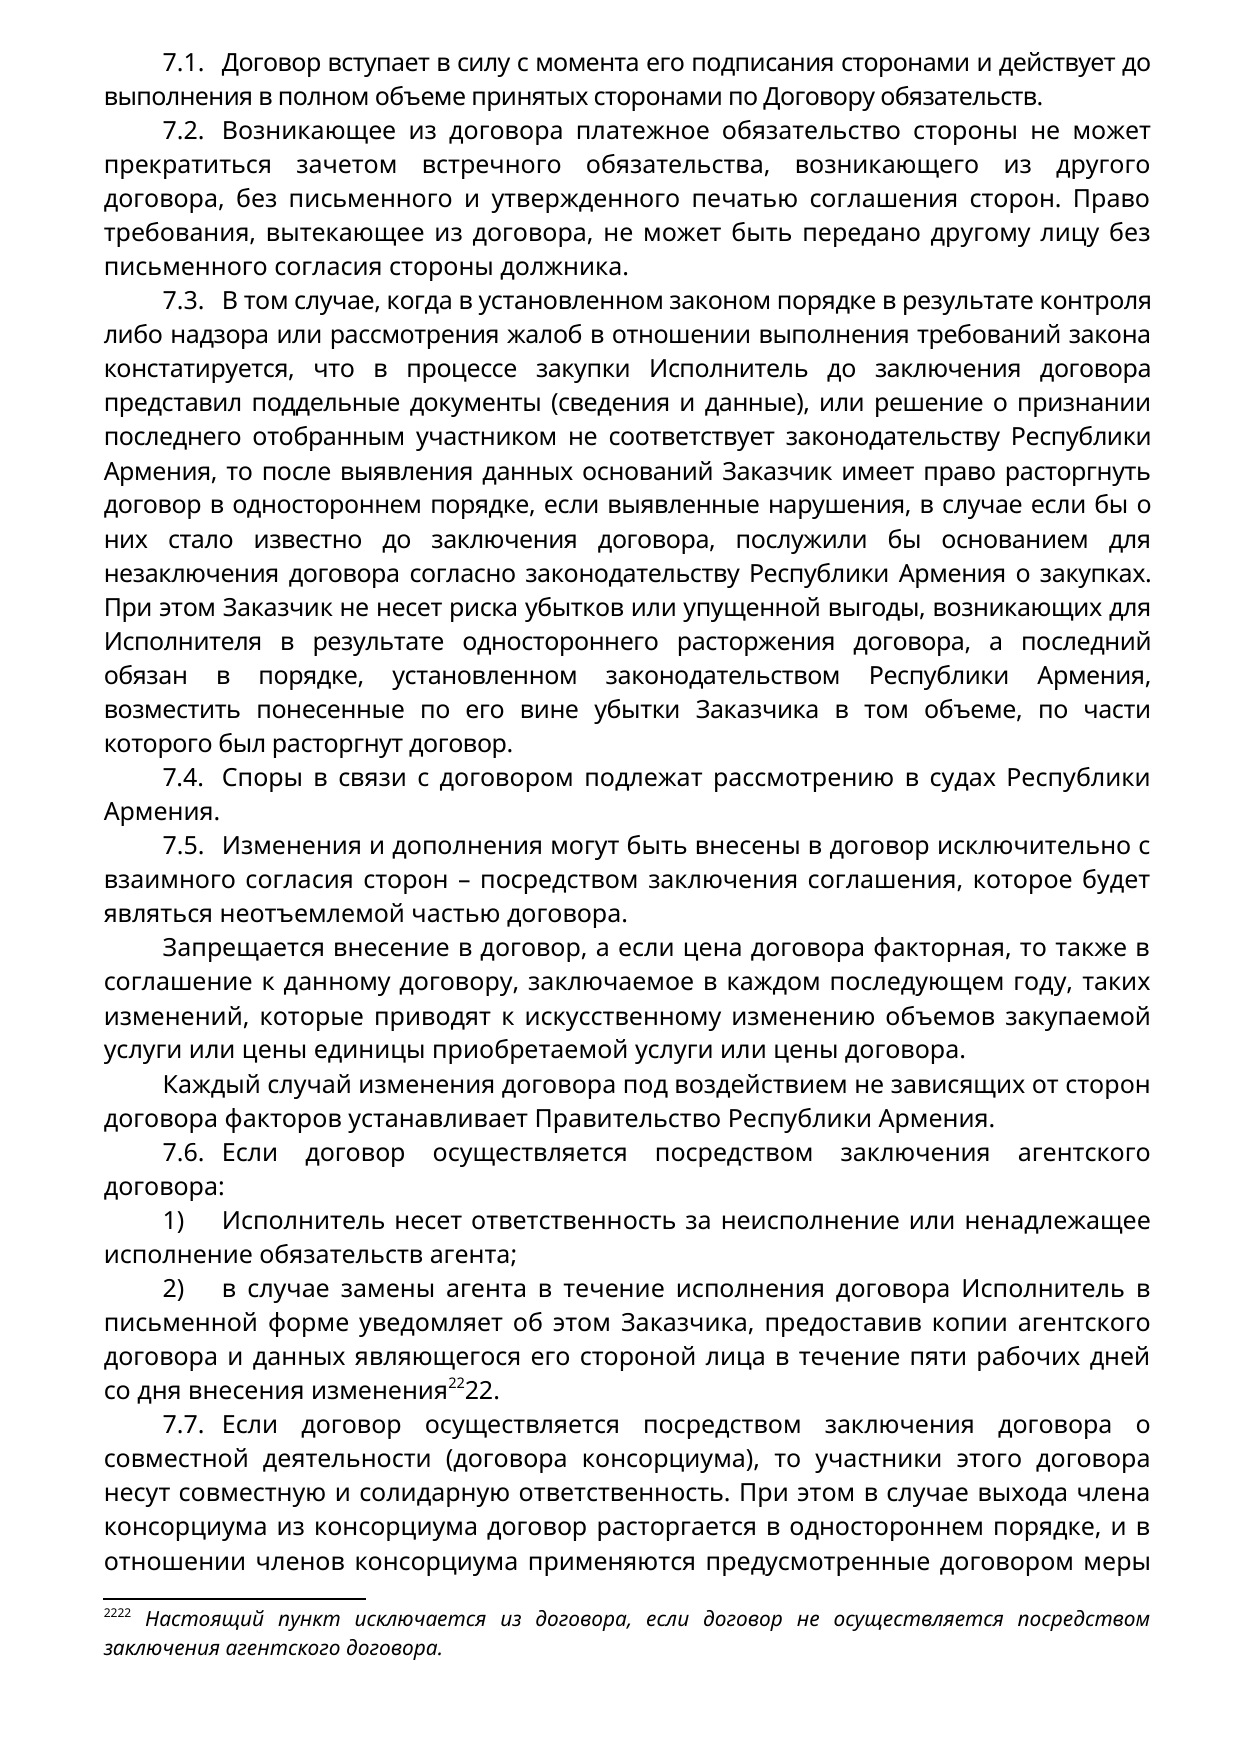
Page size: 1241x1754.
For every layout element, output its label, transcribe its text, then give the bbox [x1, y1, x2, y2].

text 2) в случае замены агента в течение исполнения договора Исполнитель в письменной форме уведомляет об этом Заказчика, предоставив копии агентского договора и данных являющегося его стороной лица в течение пяти рабочих дней со дня внесения изменения22. [103, 1271, 1152, 1407]
text 1) Исполнитель несет ответственность за неисполнение или ненадлежащее исполнение обязательств агента; [103, 1202, 1152, 1271]
text 7.6. Если договор осуществляется посредством заключения агентского договора: [103, 1134, 1152, 1202]
text Каждый случай изменения договора под воздействием не зависящих от сторон договора факторов устанавливает Правительство Республики Армения. [103, 1066, 1152, 1134]
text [103, 1407, 1152, 1577]
text 7.4. Споры в связи с договором подлежат рассмотрению в судах Республики Армения. [103, 760, 1152, 828]
text Запрещается внесение в договор, а если цена договора факторная, то также в соглашение к данному договору, заключаемое в каждом последующем году, таких изменений, которые приводят к искусственному изменению объемов закупаемой услуги или цены единицы приобретаемой услуги или цены договора. [103, 930, 1152, 1066]
text 7.5. Изменения и дополнения могут быть внесены в договор исключительно с взаимного согласия сторон – посредством заключения соглашения, которое будет являться неотъемлемой частью договора. [103, 828, 1152, 930]
text 7.3. В том случае, когда в установленном законом порядке в результате контроля либо надзора или рассмотрения жалоб в отношении выполнения требований закона констатируется, что в процессе закупки Исполнитель до заключения договора представил поддельные документы (сведения и данные), или решение о признании последнего отобранным участником не соответствует законодательству Республики Армения, то после выявления данных оснований Заказчик имеет право расторгнуть договор в одностороннем порядке, если выявленные нарушения, в случае если бы о них стало известно до заключения договора, послужили бы основанием для незаключения договора согласно законодательству Республики Армения о закупках. При этом Заказчик не несет риска убытков или упущенной выгоды, возникающих для Исполнителя в результате одностороннего расторжения договора, а последний обязан в порядке, установленном законодательством Республики Армения, возместить понесенные по его вине убытки Заказчика в том объеме, по части которого был расторгнут договор. [103, 283, 1152, 760]
text 7.2. Возникающее из договора платежное обязательство стороны не может прекратиться зачетом встречного обязательства, возникающего из другого договора, без письменного и утвержденного печатью соглашения сторон. Право требования, вытекающее из договора, не может быть передано другому лицу без письменного согласия стороны должника. [103, 112, 1152, 283]
text 7.1. Договор вступает в силу с момента его подписания сторонами и действует до выполнения в полном объеме принятых сторонами по Договору обязательств. [103, 44, 1152, 112]
